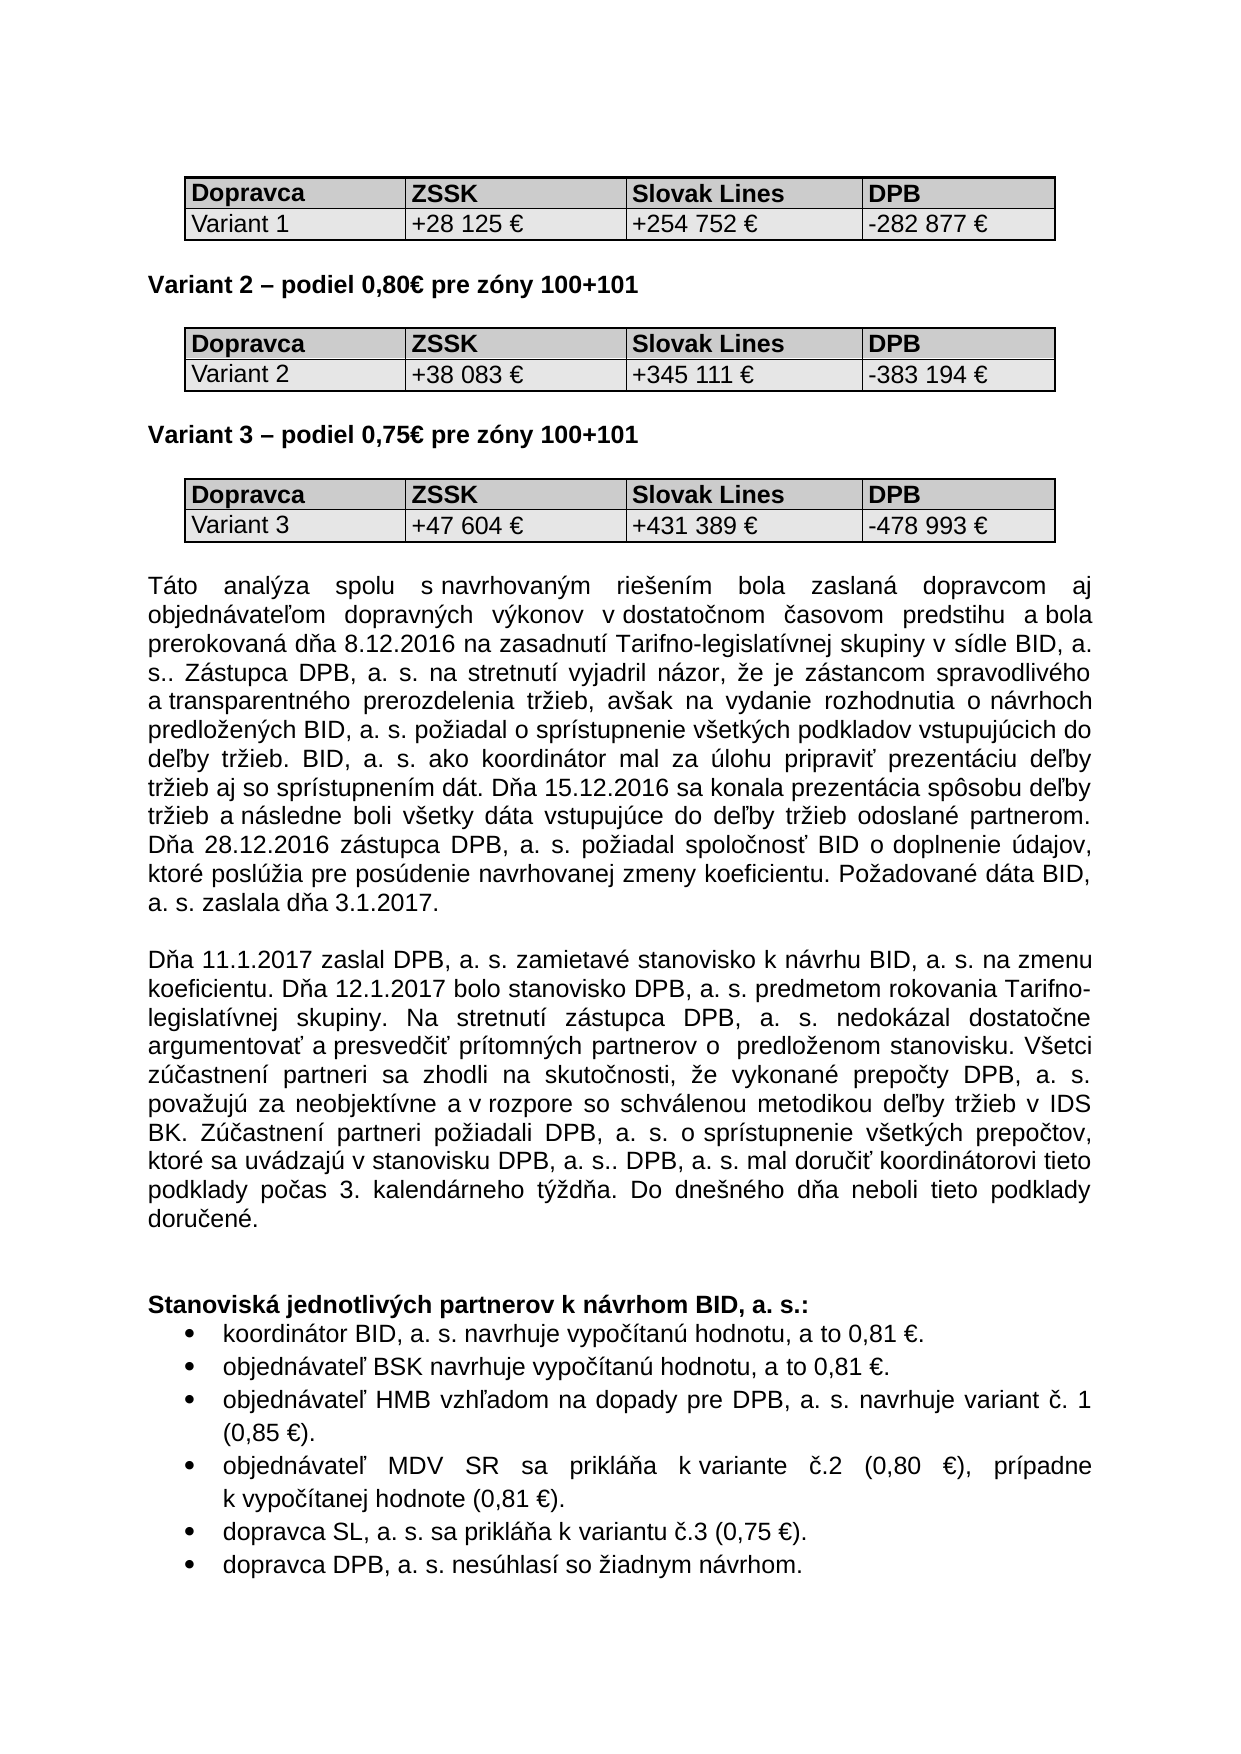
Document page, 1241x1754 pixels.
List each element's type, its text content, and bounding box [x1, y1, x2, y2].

text Stanoviská jednotlivých partnerov k návrhom BID, a. s.: [148, 1290, 1093, 1319]
table_header Dopravca [186, 480, 405, 509]
table_cell -478 993 € [863, 510, 1054, 541]
table_header DPB [863, 480, 1054, 509]
table_header ZSSK [406, 480, 626, 509]
table_cell Variant 3 [186, 510, 405, 541]
list koordinátor BID, a. s. navrhuje vypočítanú hodnotu, a to 0,81 €. [185, 1319, 1093, 1348]
table_header DPB [863, 329, 1054, 358]
table_header ZSSK [406, 179, 626, 208]
table_cell +47 604 € [406, 510, 626, 541]
list objednávateľ BSK navrhuje vypočítanú hodnotu, a to 0,81 €. [185, 1352, 1093, 1381]
table_cell -383 194 € [863, 360, 1054, 390]
table_header Slovak Lines [627, 329, 862, 358]
table_cell +254 752 € [627, 209, 862, 239]
list dopravca SL, a. s. sa prikláňa k variantu č.3 (0,75 €). [185, 1517, 1093, 1546]
list objednávateľ HMB vzhľadom na dopady pre DPB, a. s. navrhuje variant č. 1 (0,85 €). [185, 1385, 1093, 1447]
table_cell +431 389 € [627, 510, 862, 541]
table_cell +38 083 € [406, 360, 626, 390]
table_cell +345 111 € [627, 360, 862, 390]
table_cell Variant 1 [186, 209, 405, 239]
table_header Slovak Lines [627, 480, 862, 509]
text Variant 2 – podiel 0,80€ pre zóny 100+101 [148, 270, 1093, 298]
list objednávateľ MDV SR sa prikláňa k variante č.2 (0,80 €), prípadne k vypočítanej hodnote (0,81 €). [185, 1451, 1093, 1513]
table_cell +28 125 € [406, 209, 626, 239]
text Táto analýza spolu s navrhovaným riešením bola zaslaná dopravcom aj objednávateľom dopravných výkonov v dostatočnom časovom predstihu a bola prerokovaná dňa 8.12.2016 na zasadnutí Tarifno-legislatívnej skupiny v sídle BID, a. s.. Zástupca DPB, a. s. na stretnutí vyjadril názor, že je zástancom spravodlivého a transparentného prerozdelenia tržieb, avšak na vydanie rozhodnutia o návrhoch predložených BID, a. s. požiadal o sprístupnenie všetkých podkladov vstupujúcich do deľby tržieb. BID, a. s. ako koordinátor mal za úlohu pripraviť prezentáciu deľby tržieb aj so sprístupnením dát. Dňa 15.12.2016 sa konala prezentácia spôsobu deľby tržieb a následne boli všetky dáta vstupujúce do deľby tržieb odoslané partnerom. Dňa 28.12.2016 zástupca DPB, a. s. požiadal spoločnosť BID o doplnenie údajov, ktoré poslúžia pre posúdenie navrhovanej zmeny koeficientu. Požadované dáta BID, a. s. zaslala dňa 3.1.2017. [148, 571, 1093, 916]
table_cell -282 877 € [863, 209, 1054, 239]
table_cell Variant 2 [186, 360, 405, 390]
text Dňa 11.1.2017 zaslal DPB, a. s. zamietavé stanovisko k návrhu BID, a. s. na zmenu koeficientu. Dňa 12.1.2017 bolo stanovisko DPB, a. s. predmetom rokovania Tarifno-legislatívnej skupiny. Na stretnutí zástupca DPB, a. s. nedokázal dostatočne argumentovať a presvedčiť prítomných partnerov o predloženom stanovisku. Všetci zúčastnení partneri sa zhodli na skutočnosti, že vykonané prepočty DPB, a. s. považujú za neobjektívne a v rozpore so schválenou metodikou deľby tržieb v IDS BK. Zúčastnení partneri požiadali DPB, a. s. o sprístupnenie všetkých prepočtov, ktoré sa uvádzajú v stanovisku DPB, a. s.. DPB, a. s. mal doručiť koordinátorovi tieto podklady počas 3. kalendárneho týždňa. Do dnešného dňa neboli tieto podklady doručené. [148, 945, 1093, 1233]
table_header DPB [863, 179, 1054, 208]
table_header Dopravca [186, 329, 405, 358]
text Variant 3 – podiel 0,75€ pre zóny 100+101 [148, 421, 1093, 449]
table_header Slovak Lines [627, 179, 862, 208]
table_header Dopravca [186, 179, 405, 208]
list dopravca DPB, a. s. nesúhlasí so žiadnym návrhom. [185, 1551, 1093, 1579]
table_header ZSSK [406, 329, 626, 358]
